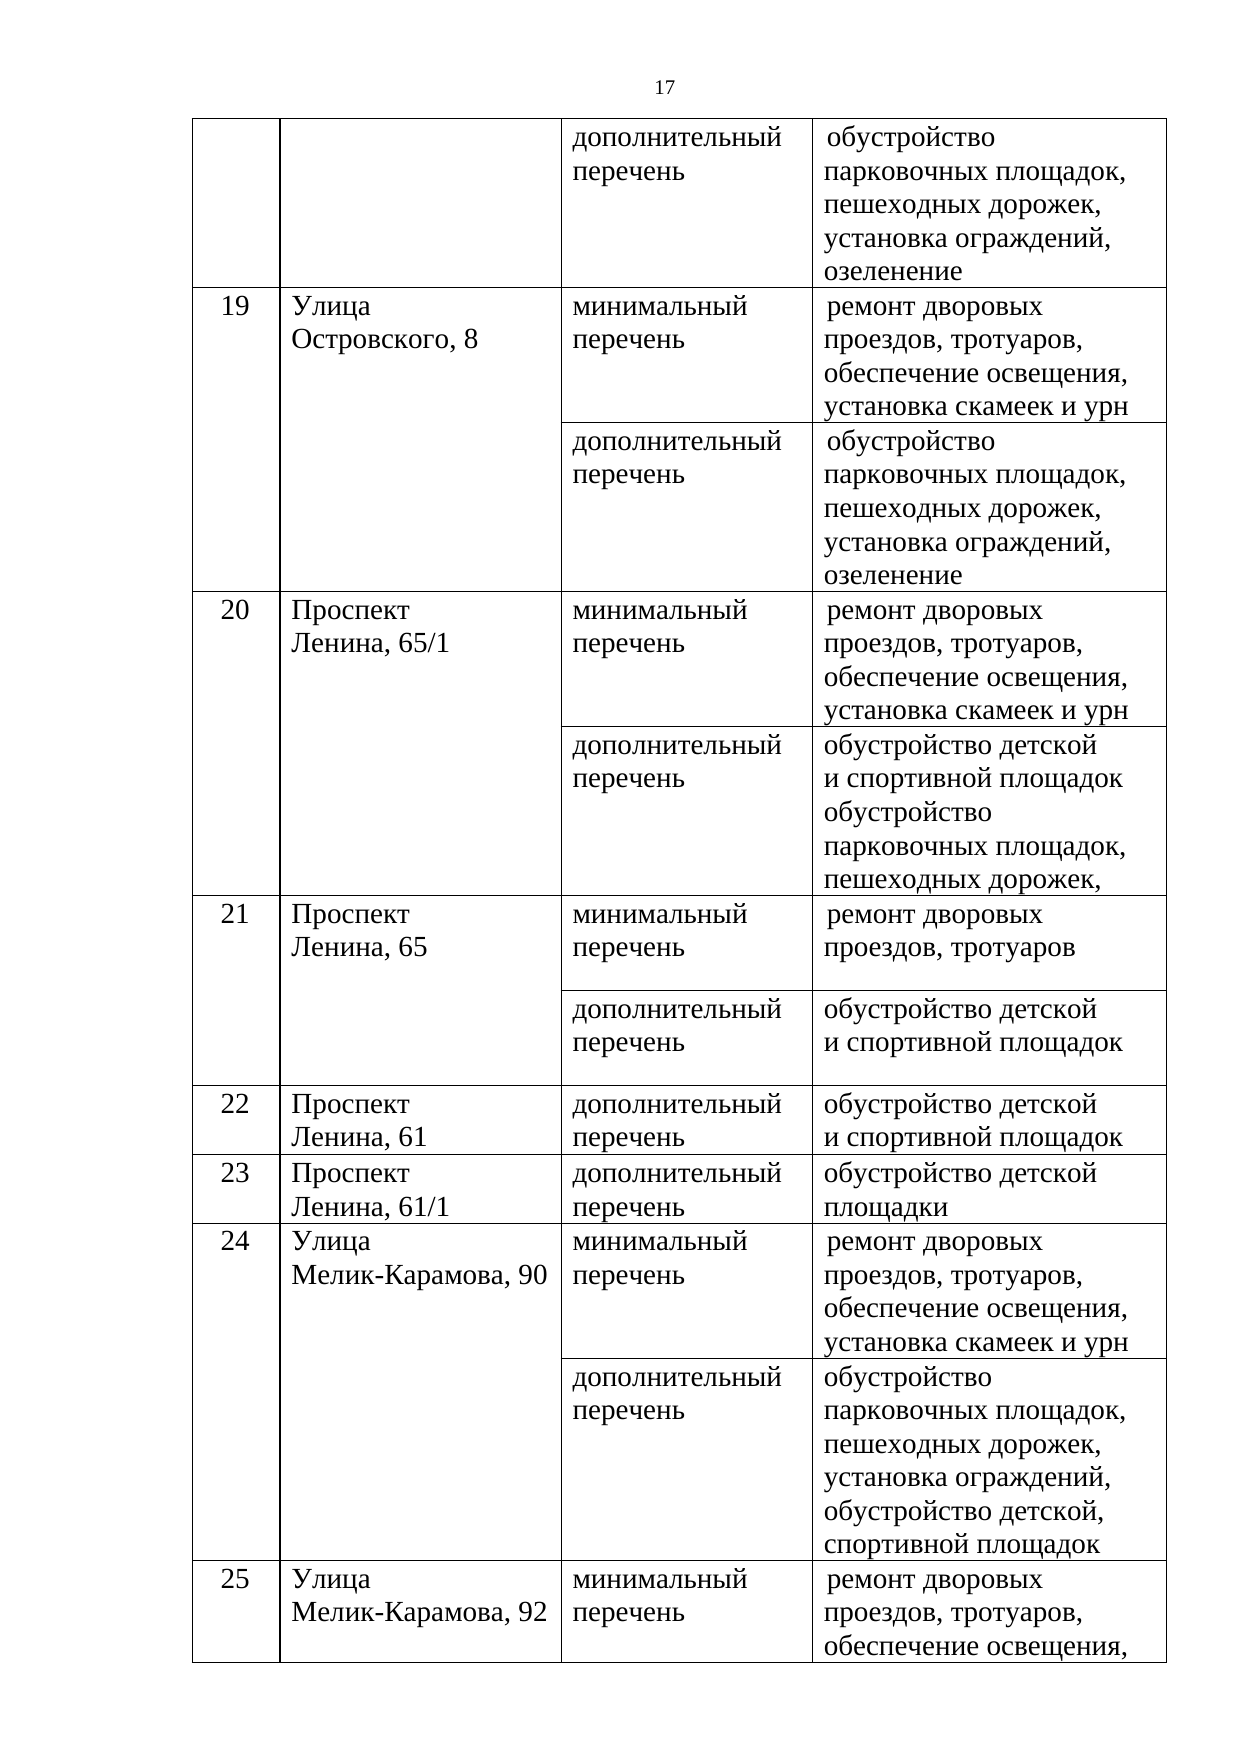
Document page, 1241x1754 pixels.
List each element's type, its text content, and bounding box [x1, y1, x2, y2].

table_cell ремонт дворовых проездов, тротуаров [813, 896, 1166, 990]
table_cell 24 [193, 1224, 279, 1560]
table_cell дополнительный перечень [562, 423, 812, 591]
table_cell 25 [193, 1561, 279, 1662]
table_cell обустройство парковочных площадок, пешеходных дорожек, установка ограждений, озеленение [813, 119, 1166, 287]
table_cell Проспект Ленина, 65 [281, 896, 561, 1085]
table_cell 19 [193, 288, 279, 591]
table_cell обустройство парковочных площадок, пешеходных дорожек, установка ограждений, обустройство детской, спортивной площадок [813, 1359, 1166, 1560]
table_cell ремонт дворовых проездов, тротуаров, обеспечение освещения, установка скамеек и урн [813, 1224, 1166, 1358]
table_cell дополнительный перечень [562, 1359, 812, 1560]
table_cell 22 [193, 1086, 279, 1154]
table_cell Проспект Ленина, 61 [281, 1086, 561, 1154]
table_cell минимальный перечень [562, 1224, 812, 1358]
table_cell дополнительный перечень [562, 119, 812, 287]
table_cell дополнительный перечень [562, 1155, 812, 1222]
table_cell обустройство детской и спортивной площадок обустройство парковочных площадок, пешеходных дорожек, [813, 727, 1166, 895]
table_cell 18 [193, 119, 279, 287]
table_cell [281, 1561, 561, 1662]
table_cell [813, 288, 1166, 422]
table_cell минимальный перечень [562, 288, 812, 422]
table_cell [813, 1561, 1166, 1662]
table_cell Проспект Ленина, 65/1 [281, 592, 561, 895]
table_cell Улица Мелик-Карамова, 90 [281, 1224, 561, 1560]
table_cell Проспект Ленина, 61/1 [281, 1155, 561, 1222]
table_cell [281, 119, 561, 287]
table_cell обустройство парковочных площадок, пешеходных дорожек, установка ограждений, озеленение [813, 423, 1166, 591]
table_cell обустройство детской и спортивной площадок [813, 1086, 1166, 1154]
table_cell ремонт дворовых проездов, тротуаров, обеспечение освещения, установка скамеек и урн [813, 592, 1166, 726]
table_cell обустройство детской и спортивной площадок [813, 991, 1166, 1085]
table_cell 21 [193, 896, 279, 1085]
table_cell дополнительный перечень [562, 991, 812, 1085]
table_cell обустройство детской площадки [813, 1155, 1166, 1222]
table_cell минимальный перечень [562, 592, 812, 726]
table_cell 20 [193, 592, 279, 895]
table_cell Улица Островского, 8 [281, 288, 561, 591]
table_cell 23 [193, 1155, 279, 1222]
table_cell дополнительный перечень [562, 1086, 812, 1154]
table_cell дополнительный перечень [562, 727, 812, 895]
table_cell минимальный перечень [562, 896, 812, 990]
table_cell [562, 1561, 812, 1662]
